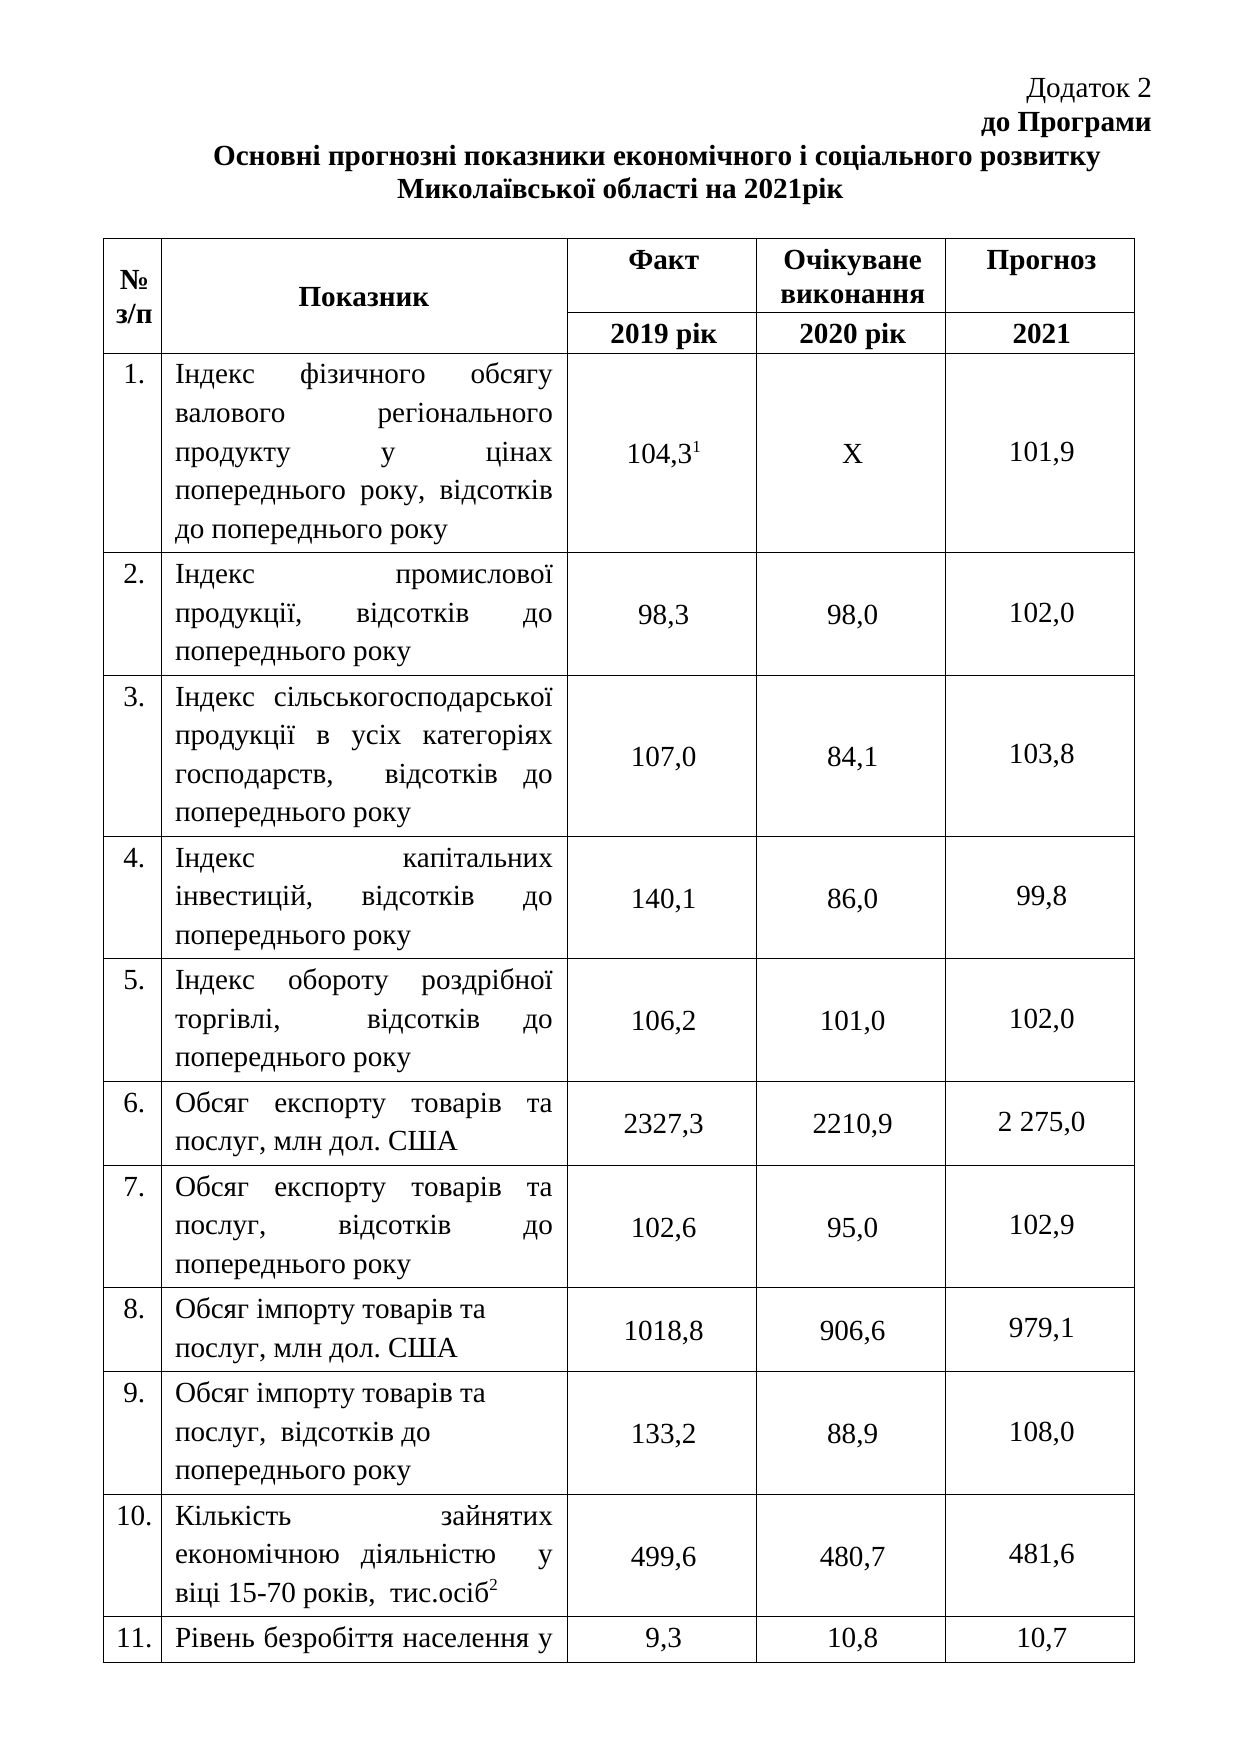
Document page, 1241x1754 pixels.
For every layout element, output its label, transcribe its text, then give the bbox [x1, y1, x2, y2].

text Основні прогнозні показники економічного і соціального розвитку Миколаївської області на 2021рік [89, 138, 1152, 205]
table_cell 2. [104, 553, 161, 675]
table_cell 2020 рік [757, 313, 945, 353]
table_cell 98,3 [568, 553, 756, 675]
table_cell 1. [104, 354, 161, 552]
table_cell 103,8 [946, 676, 1134, 836]
table_cell 10,7 [946, 1617, 1134, 1662]
table_cell Індекс фізичного обсягу валового регіонального продукту у цінах попереднього року, відсотків до попереднього року [162, 354, 567, 552]
table_cell Обсяг експорту товарів та послуг, млн дол. США [162, 1082, 567, 1165]
table_cell 11. [104, 1617, 161, 1662]
table_cell 106,2 [568, 959, 756, 1081]
table_cell 7. [104, 1166, 161, 1287]
table_cell 979,1 [946, 1288, 1134, 1371]
table_cell 8. [104, 1288, 161, 1371]
table_cell Обсяг експорту товарів та послуг, відсотків до попереднього року [162, 1166, 567, 1287]
table_header Показник [162, 239, 567, 353]
table_cell 101,0 [757, 959, 945, 1081]
table_cell 133,2 [568, 1372, 756, 1494]
table_cell 88,9 [757, 1372, 945, 1494]
table_cell 2210,9 [757, 1082, 945, 1165]
table_cell 9. [104, 1372, 161, 1494]
table_cell 98,0 [757, 553, 945, 675]
table_cell 99,8 [946, 837, 1134, 958]
table_cell 95,0 [757, 1166, 945, 1287]
table_cell 140,1 [568, 837, 756, 958]
table_cell 108,0 [946, 1372, 1134, 1494]
table_cell 102,0 [946, 959, 1134, 1081]
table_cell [162, 1617, 567, 1662]
table_cell 480,7 [757, 1495, 945, 1616]
table_cell Х [757, 354, 945, 552]
table_cell 102,0 [946, 553, 1134, 675]
table_header Очікуване виконання [757, 239, 945, 312]
table_cell 499,6 [568, 1495, 756, 1616]
table_cell 2327,3 [568, 1082, 756, 1165]
table_cell 104,31 [568, 354, 756, 552]
table_cell 2021 [946, 313, 1134, 353]
text Додаток 2 [89, 71, 1152, 104]
table_cell 84,1 [757, 676, 945, 836]
table_cell 3. [104, 676, 161, 836]
table_header № з/п [104, 239, 161, 353]
table_cell 2019 рік [568, 313, 756, 353]
table_cell 107,0 [568, 676, 756, 836]
table_header Прогноз [946, 239, 1134, 312]
text до Програми [89, 104, 1152, 138]
table_cell 101,9 [946, 354, 1134, 552]
table_cell 481,6 [946, 1495, 1134, 1616]
table_cell Обсяг імпорту товарів та послуг, млн дол. США [162, 1288, 567, 1371]
table_cell 1018,8 [568, 1288, 756, 1371]
table_cell Індекс промислової продукції, відсотків до попереднього року [162, 553, 567, 675]
table_cell 2 275,0 [946, 1082, 1134, 1165]
table_cell 5. [104, 959, 161, 1081]
table_cell 9,3 [568, 1617, 756, 1662]
table_cell Індекс обороту роздрібної торгівлі, відсотків до попереднього року [162, 959, 567, 1081]
table_cell 4. [104, 837, 161, 958]
table_cell 10,8 [757, 1617, 945, 1662]
table_cell 6. [104, 1082, 161, 1165]
table_cell 102,9 [946, 1166, 1134, 1287]
table_cell 102,6 [568, 1166, 756, 1287]
table_cell Індекс сільськогосподарської продукції в усіх категоріях господарств, відсотків до попереднього року [162, 676, 567, 836]
table_header Факт [568, 239, 756, 312]
table_cell 906,6 [757, 1288, 945, 1371]
table_cell Індекс капітальних інвестицій, відсотків до попереднього року [162, 837, 567, 958]
table_cell Обсяг імпорту товарів та послуг, відсотків до попереднього року [162, 1372, 567, 1494]
table_cell 86,0 [757, 837, 945, 958]
table_cell Кількість зайнятих економічною діяльністю у віці 15-70 років, тис.осіб2 [162, 1495, 567, 1616]
table_cell 10. [104, 1495, 161, 1616]
